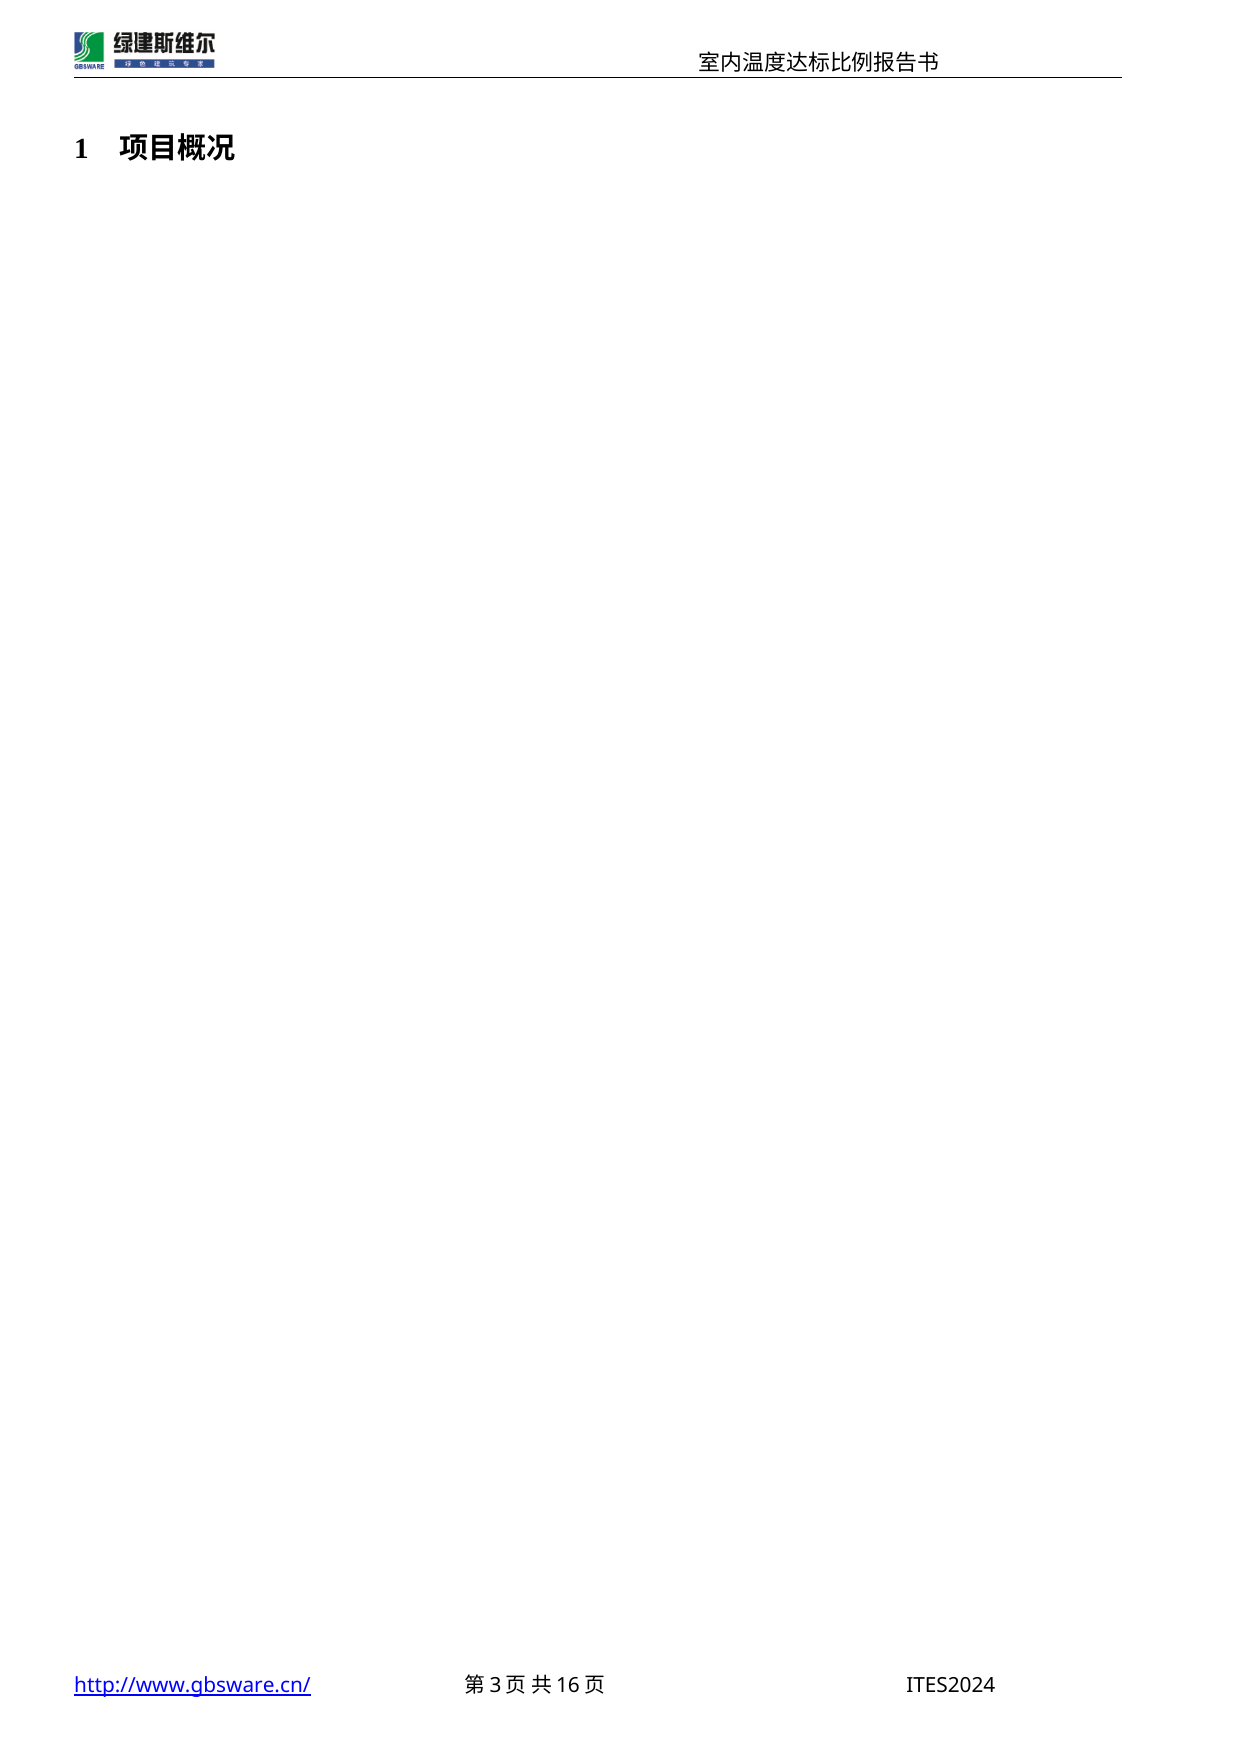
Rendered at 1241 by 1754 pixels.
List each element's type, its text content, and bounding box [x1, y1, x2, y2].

subtitle 项目概况 [74, 113, 1122, 178]
picture [73, 29, 216, 71]
